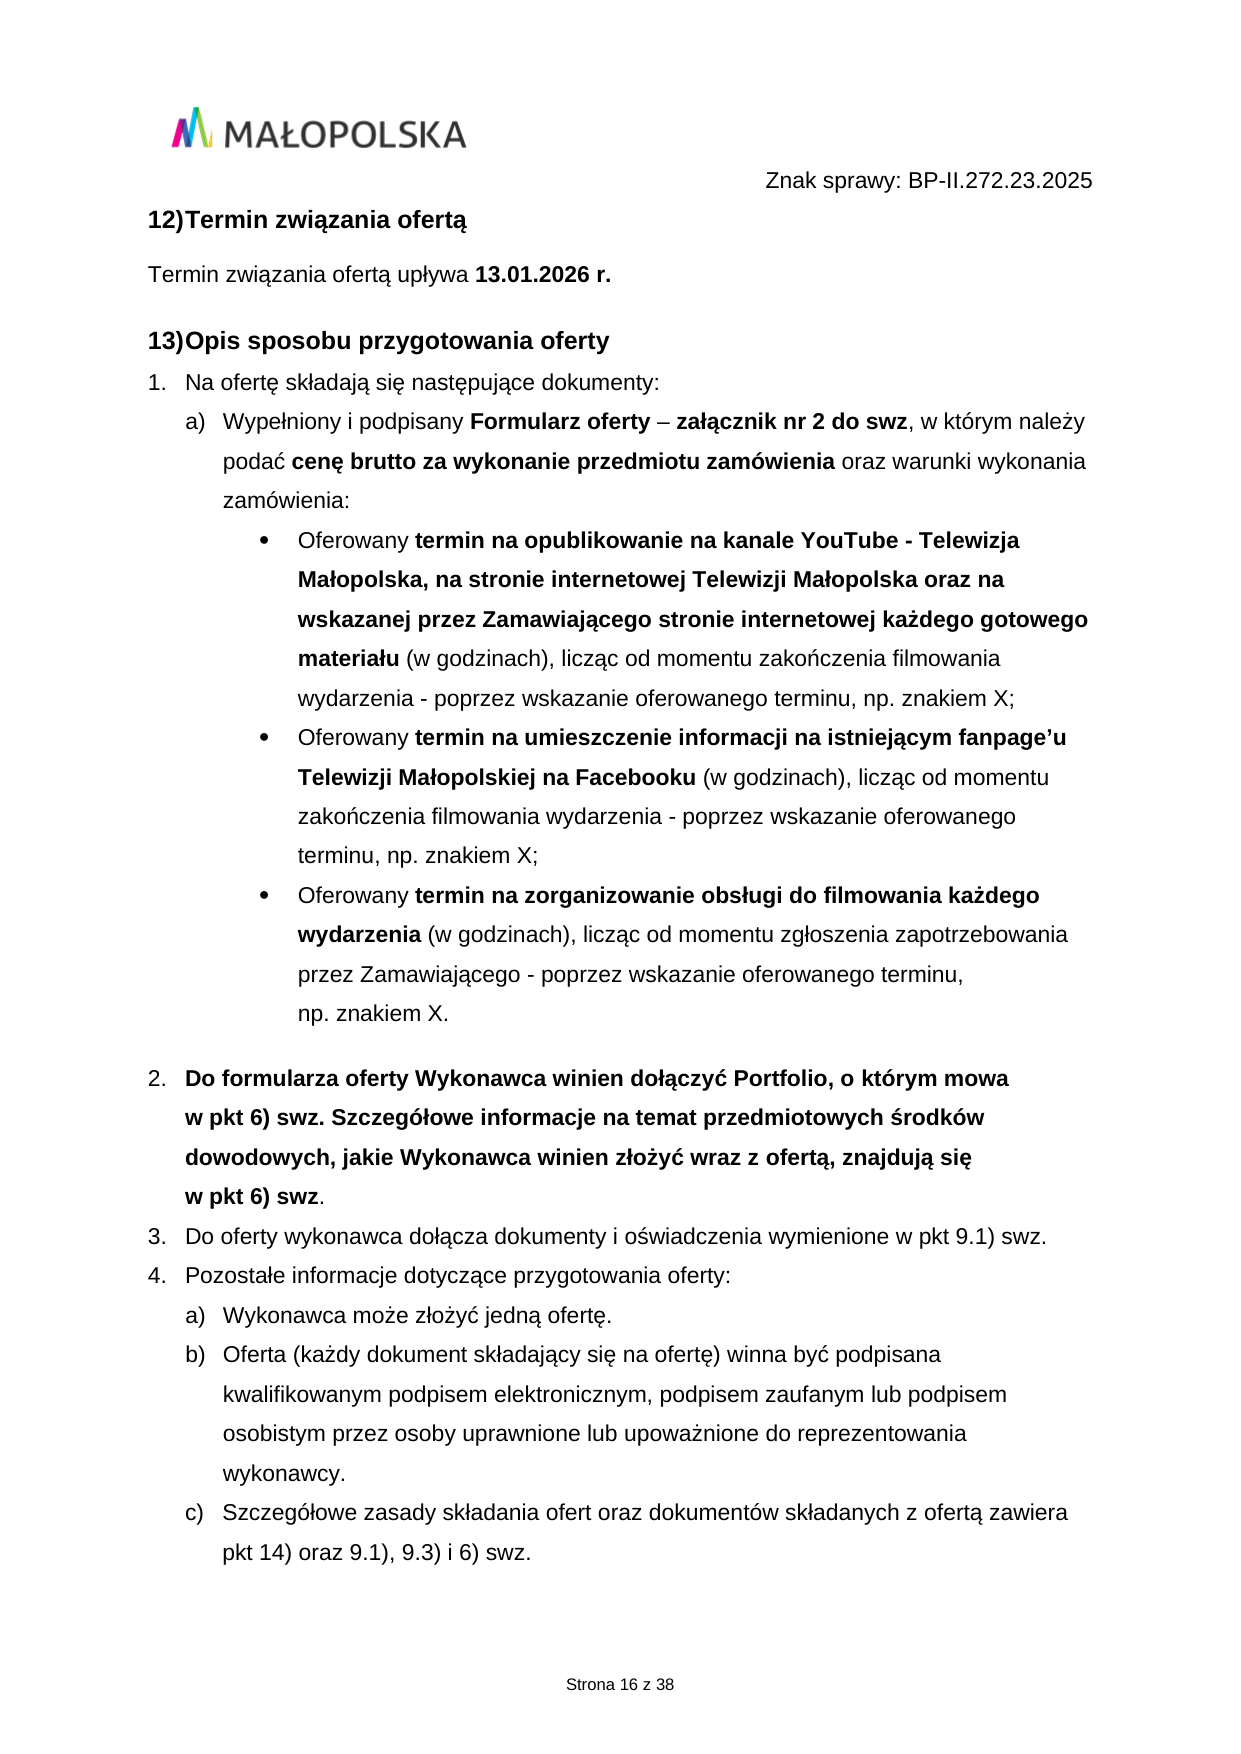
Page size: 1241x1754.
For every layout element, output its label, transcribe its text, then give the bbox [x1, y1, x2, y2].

list Wypełniony i podpisany Formularz oferty – załącznik nr 2 do swz, w którym należy podać cenę brutto za wykonanie przedmiotu zamówienia oraz warunki wykonania zamówienia: [185, 408, 1093, 513]
list Oferowany termin na opublikowanie na kanale YouTube - Telewizja Małopolska, na stronie internetowej Telewizji Małopolska oraz na wskazanej przez Zamawiającego stronie internetowej każdego gotowego materiału (w godzinach), licząc od momentu zakończenia filmowania wydarzenia - poprzez wskazanie oferowanego terminu, np. znakiem X; [260, 527, 1093, 711]
list Wykonawca może złożyć jedną ofertę. [185, 1302, 1093, 1328]
list Do formularza oferty Wykonawca winien dołączyć Portfolio, o którym mowa w pkt 6) swz. Szczegółowe informacje na temat przedmiotowych środków dowodowych, jakie Wykonawca winien złożyć wraz z ofertą, znajdują się w pkt 6) swz. [148, 1065, 1093, 1210]
list Oferowany termin na umieszczenie informacji na istniejącym fanpage’u Telewizji Małopolskiej na Facebooku (w godzinach), licząc od momentu zakończenia filmowania wydarzenia - poprzez wskazanie oferowanego terminu, np. znakiem X; [260, 724, 1093, 869]
subtitle Termin związania ofertą [148, 206, 1093, 234]
list Na ofertę składają się następujące dokumenty: [148, 369, 1093, 395]
list Oferowany termin na zorganizowanie obsługi do filmowania każdego wydarzenia (w godzinach), licząc od momentu zgłoszenia zapotrzebowania przez Zamawiającego - poprzez wskazanie oferowanego terminu, np. znakiem X. [260, 882, 1093, 1027]
list Oferta (każdy dokument składający się na ofertę) winna być podpisana kwalifikowanym podpisem elektronicznym, podpisem zaufanym lub podpisem osobistym przez osoby uprawnione lub upoważnione do reprezentowania wykonawcy. [185, 1341, 1093, 1486]
picture [147, 88, 491, 167]
list Pozostałe informacje dotyczące przygotowania oferty: [148, 1262, 1093, 1289]
list Do oferty wykonawca dołącza dokumenty i oświadczenia wymienione w pkt 9.1) swz. [148, 1223, 1093, 1249]
text Termin związania ofertą upływa 13.01.2026 r. [148, 261, 1093, 287]
list Szczegółowe zasady składania ofert oraz dokumentów składanych z ofertą zawiera pkt 14) oraz 9.1), 9.3) i 6) swz. [185, 1499, 1093, 1565]
subtitle Opis sposobu przygotowania oferty [148, 326, 1093, 354]
